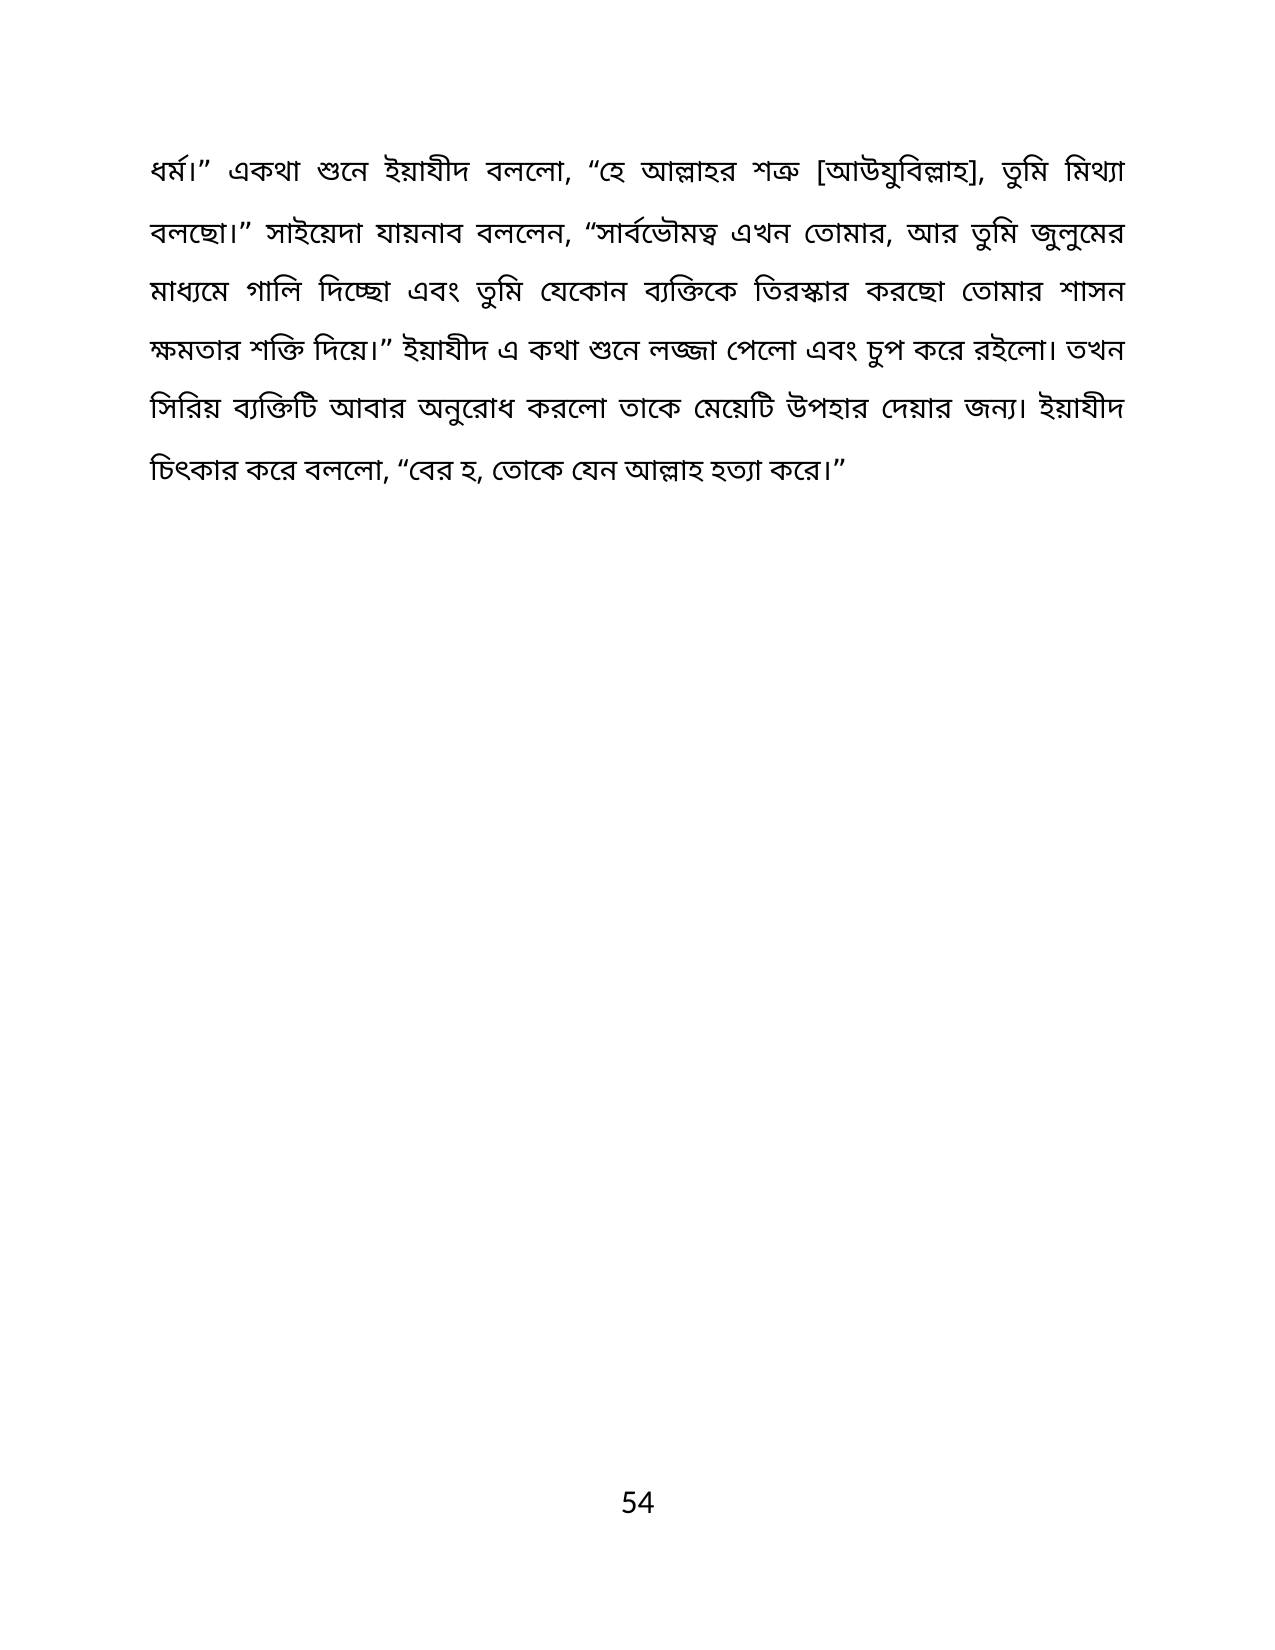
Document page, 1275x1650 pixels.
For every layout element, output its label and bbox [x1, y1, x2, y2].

text [150, 150, 1125, 493]
